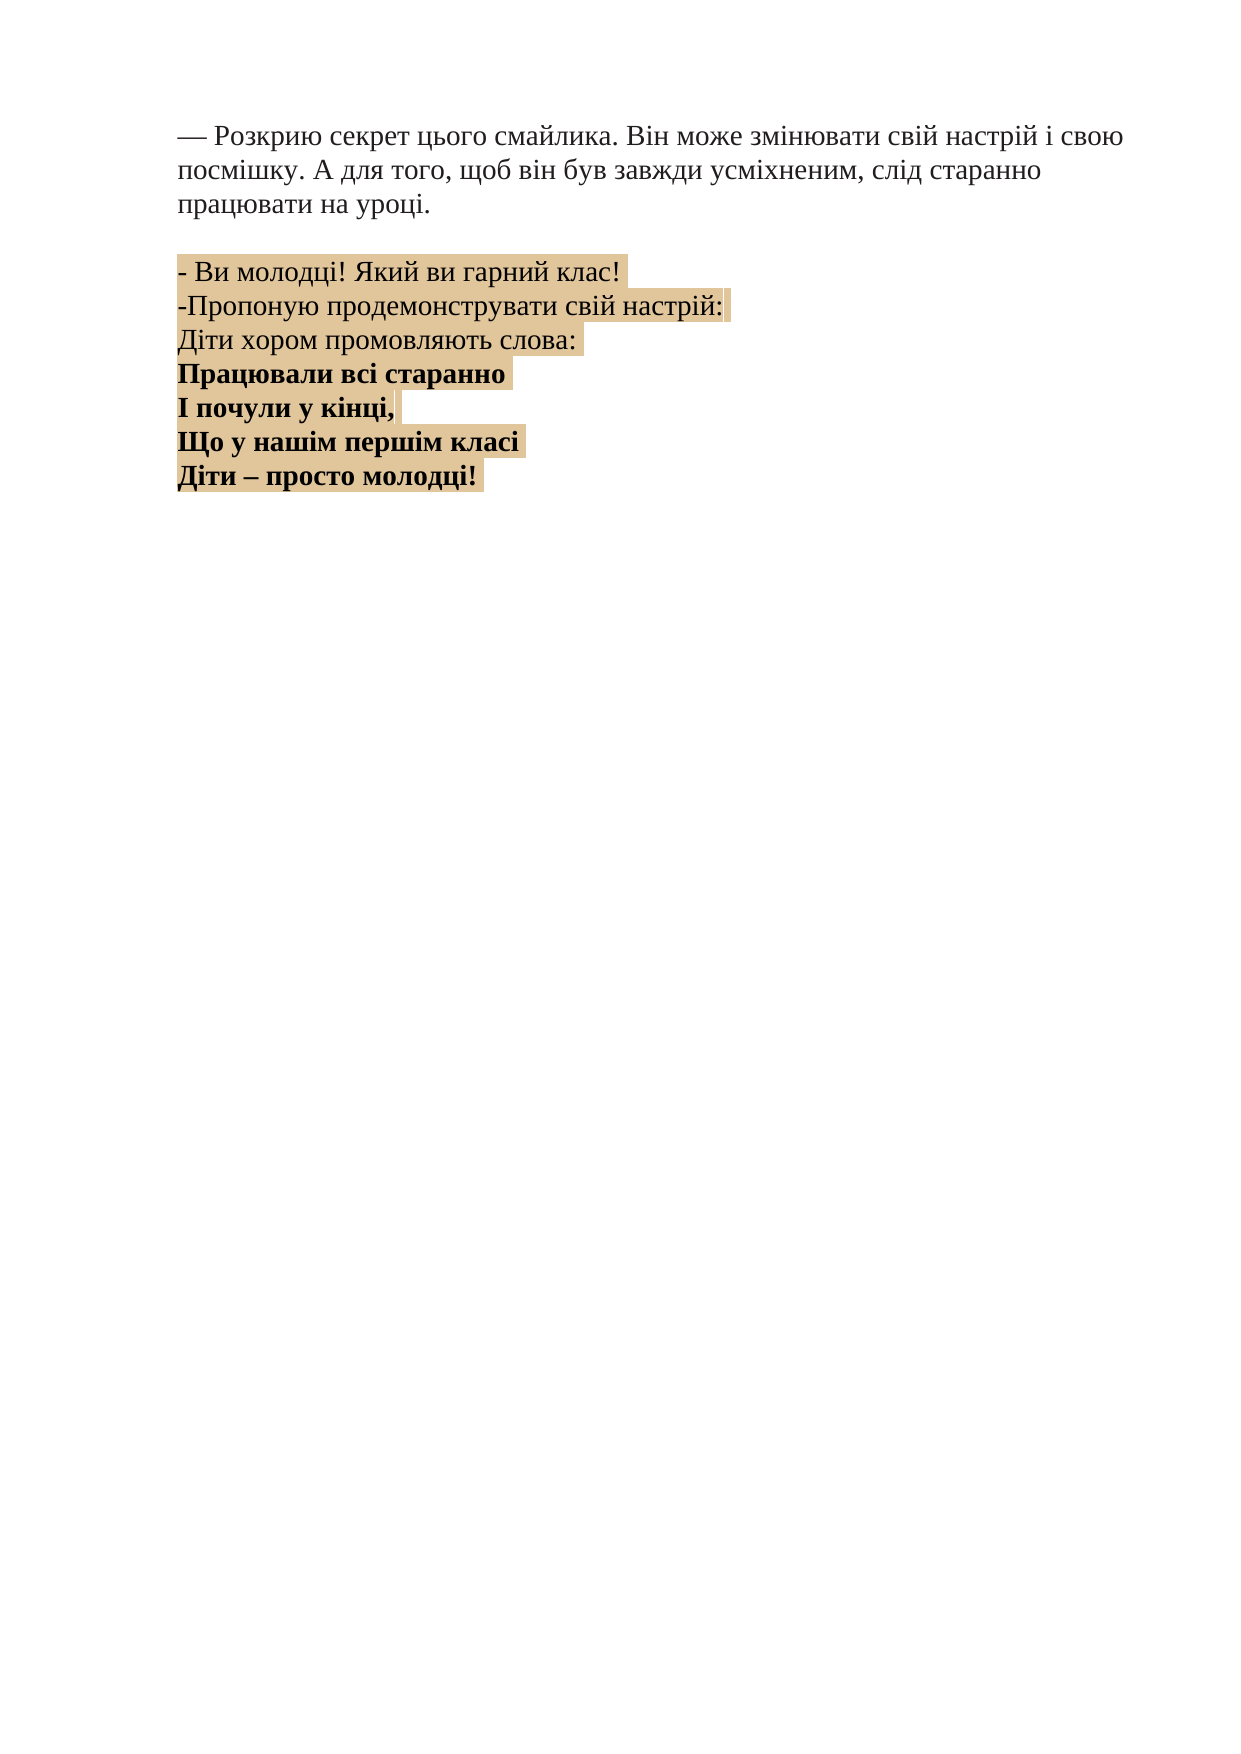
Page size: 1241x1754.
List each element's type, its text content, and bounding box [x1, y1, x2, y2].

text - Ви молодці! Який ви гарний клас! -Пропоную продемонструвати свій настрій: Діти хором промовляють слова: Працювали всі старанно І почули у кінці, Що у нашім першім класі Діти – просто молодці! [177, 220, 1152, 526]
text — Розкрию секрет цього смайлика. Він може змінювати свій настрій і свою посмішку. А для того, щоб він був завжди усміхненим, слід старанно працювати на уроці. [177, 118, 1152, 220]
